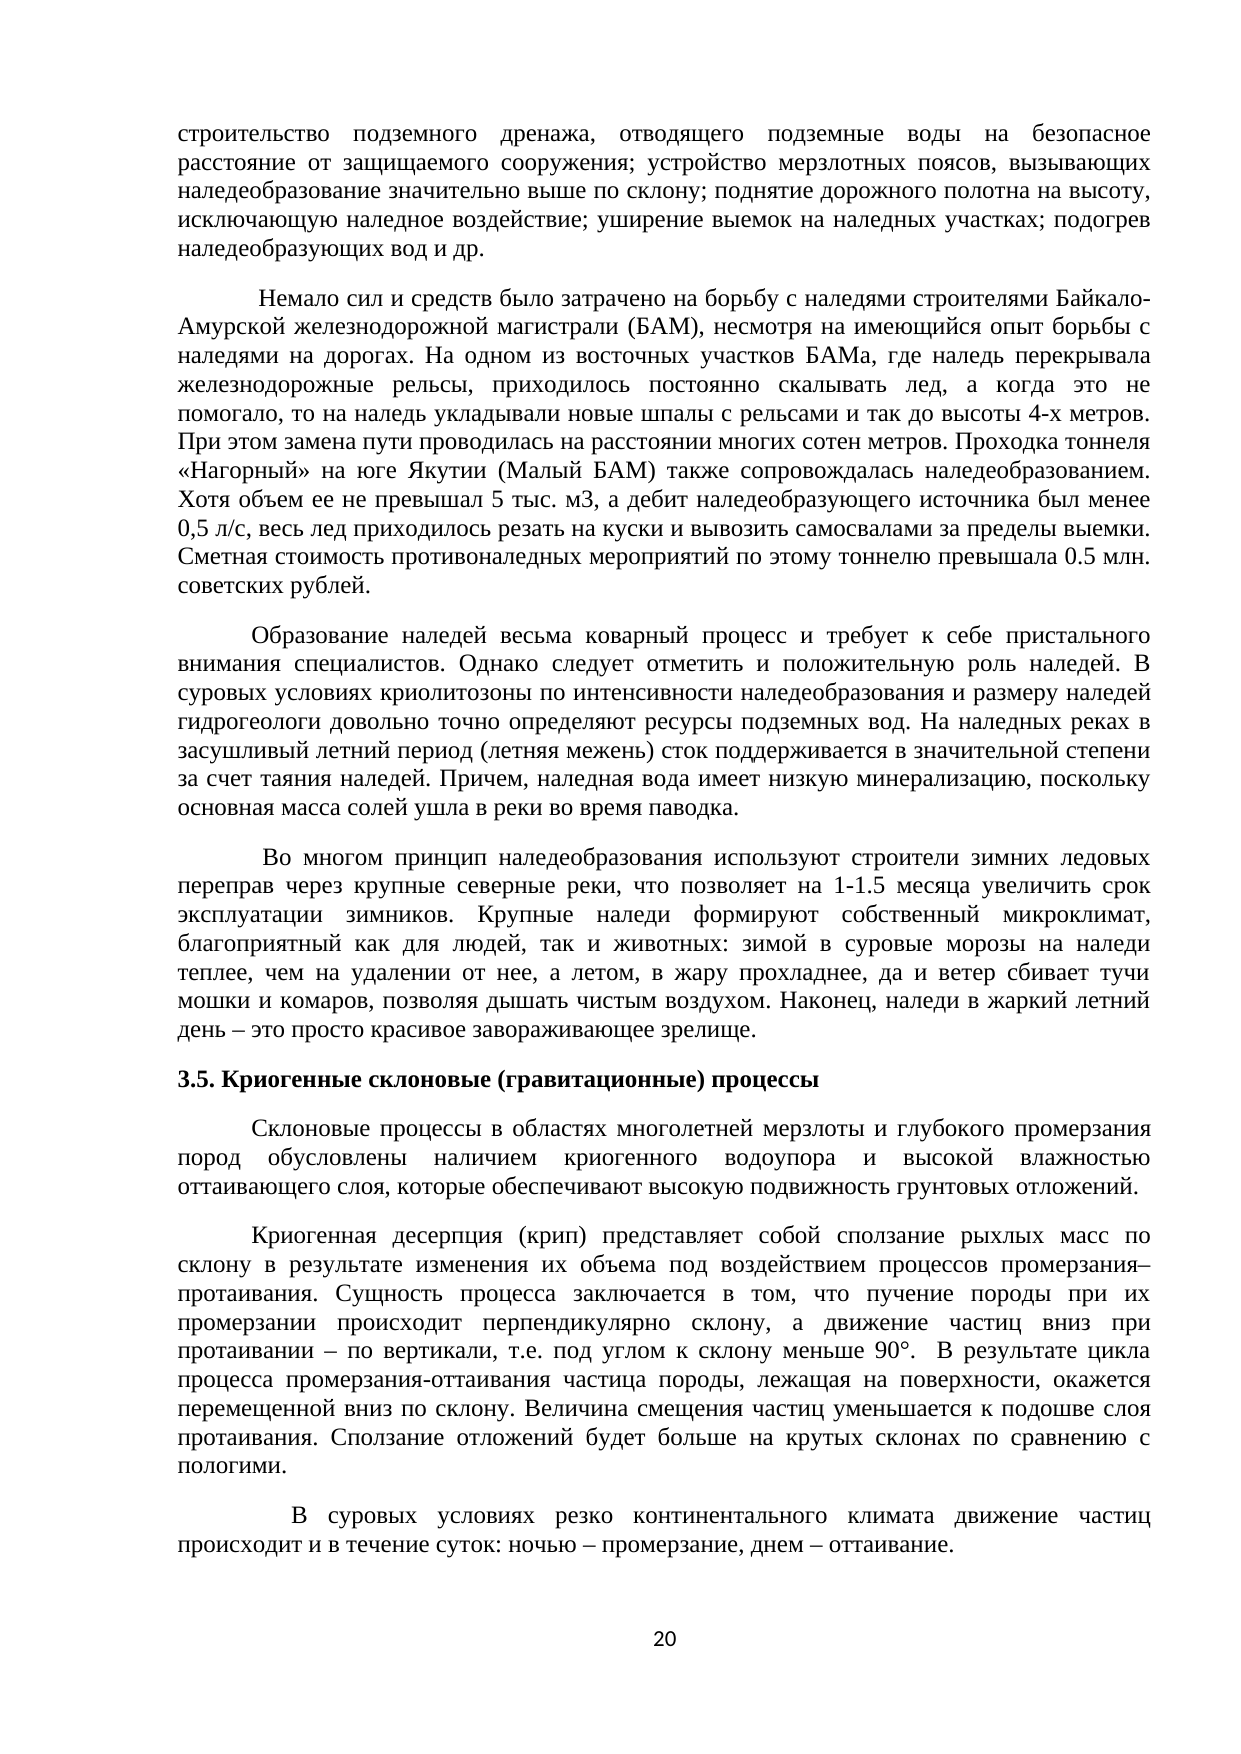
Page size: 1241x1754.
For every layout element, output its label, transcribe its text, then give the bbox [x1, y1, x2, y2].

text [177, 118, 1152, 262]
text Образование наледей весьма коварный процесс и требует к себе пристального внимания специалистов. Однако следует отметить и положительную роль наледей. В суровых условиях криолитозоны по интенсивности наледеобразования и размеру наледей гидрогеологи довольно точно определяют ресурсы подземных вод. На наледных реках в засушливый летний период (летняя межень) сток поддерживается в значительной степени за счет таяния наледей. Причем, наледная вода имеет низкую минерализацию, поскольку основная масса солей ушла в реки во время паводка. [177, 620, 1152, 821]
text Немало сил и средств было затрачено на борьбу с наледями строителями Байкало-Амурской железнодорожной магистрали (БАМ), несмотря на имеющийся опыт борьбы с наледями на дорогах. На одном из восточных участков БАМа, где наледь перекрывала железнодорожные рельсы, приходилось постоянно скалывать лед, а когда это не помогало, то на наледь укладывали новые шпалы с рельсами и так до высоты 4-х метров. При этом замена пути проводилась на расстоянии многих сотен метров. Проходка тоннеля «Нагорный» на юге Якутии (Малый БАМ) также сопровождалась наледеобразованием. Хотя объем ее не превышал 5 тыс. м3, а дебит наледеобразующего источника был менее 0,5 л/с, весь лед приходилось резать на куски и вывозить самосвалами за пределы выемки. Сметная стоимость противоналедных мероприятий по этому тоннелю превышала 0.5 млн. советских рублей. [177, 283, 1152, 599]
text В суровых условиях резко континентального климата движение частиц происходит и в течение суток: ночью – промерзание, днем – оттаивание. [177, 1500, 1152, 1558]
text Во многом принцип наледеобразования используют строители зимних ледовых переправ через крупные северные реки, что позволяет на 1-1.5 месяца увеличить срок эксплуатации зимников. Крупные наледи формируют собственный микроклимат, благоприятный как для людей, так и животных: зимой в суровые морозы на наледи теплее, чем на удалении от нее, а летом, в жару прохладнее, да и ветер сбивает тучи мошки и комаров, позволяя дышать чистым воздухом. Наконец, наледи в жаркий летний день – это просто красивое завораживающее зрелище. [177, 842, 1152, 1043]
text Склоновые процессы в областях многолетней мерзлоты и глубокого промерзания пород обусловлены наличием криогенного водоупора и высокой влажностью оттаивающего слоя, которые обеспечивают высокую подвижность грунтовых отложений. [177, 1113, 1152, 1200]
text 3.5. Криогенные склоновые (гравитационные) процессы [177, 1064, 1152, 1093]
text Криогенная десерпция (крип) представляет собой сползание рыхлых масс по склону в результате изменения их объема под воздействием процессов промерзания–протаивания. Сущность процесса заключается в том, что пучение породы при их промерзании происходит перпендикулярно склону, а движение частиц вниз при протаивании – по вертикали, т.е. под углом к склону меньше 90°. В результате цикла процесса промерзания-оттаивания частица породы, лежащая на поверхности, окажется перемещенной вниз по склону. Величина смещения частиц уменьшается к подошве слоя протаивания. Сползание отложений будет больше на крутых склонах по сравнению с пологими. [177, 1221, 1152, 1479]
